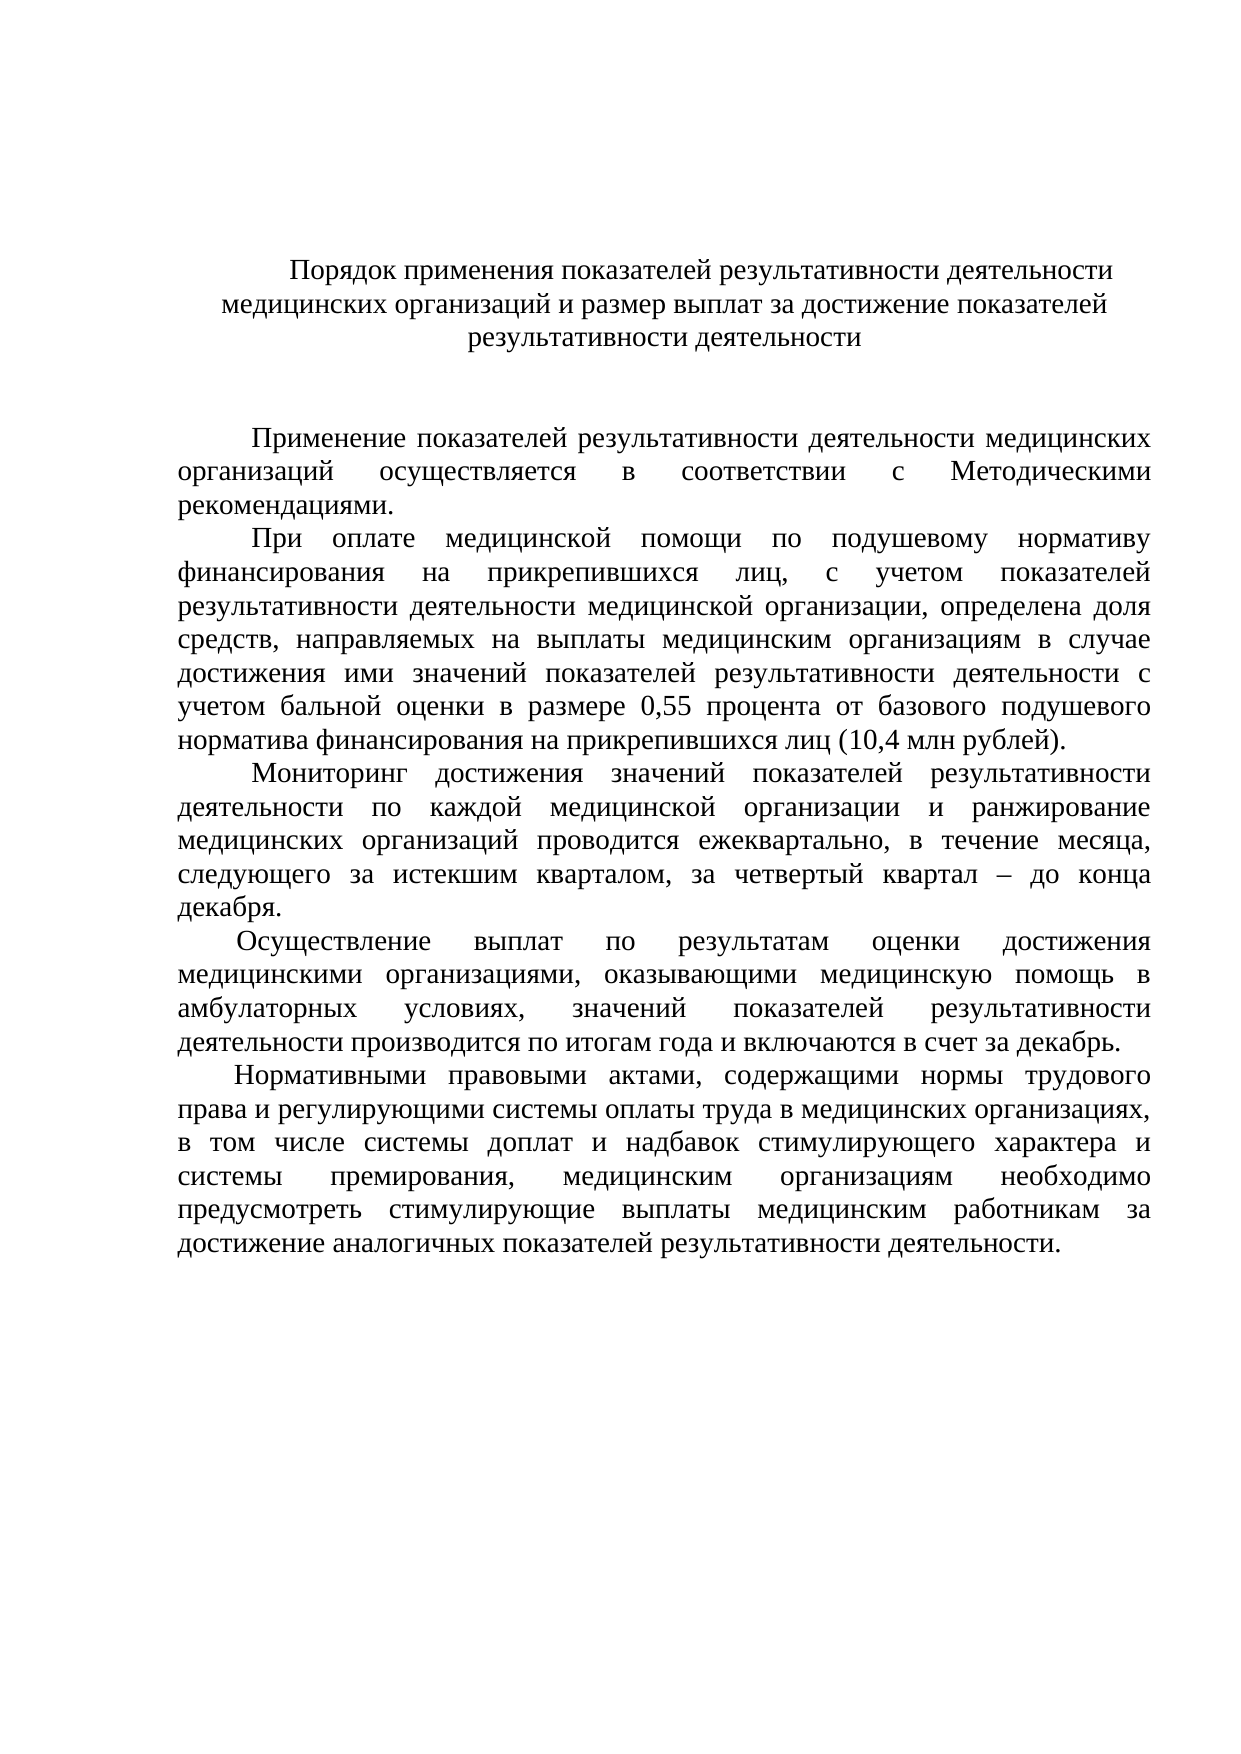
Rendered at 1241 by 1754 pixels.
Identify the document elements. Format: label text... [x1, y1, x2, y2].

text Применение показателей результативности деятельности медицинских организаций осуществляется в соответствии с Методическими рекомендациями. [177, 420, 1152, 521]
text При оплате медицинской помощи по подушевому нормативу финансирования на прикрепившихся лиц, с учетом показателей результативности деятельности медицинской организации, определена доля средств, направляемых на выплаты медицинским организациям в случае достижения ими значений показателей результативности деятельности с учетом бальной оценки в размере 0,55 процента от базового подушевого норматива финансирования на прикрепившихся лиц (10,4 млн рублей). [177, 521, 1152, 755]
text Мониторинг достижения значений показателей результативности деятельности по каждой медицинской организации и ранжирование медицинских организаций проводится ежеквартально, в течение месяца, следующего за истекшим кварталом, за четвертый квартал – до конца декабря. [177, 755, 1152, 923]
text Нормативными правовыми актами, содержащими нормы трудового права и регулирующими системы оплаты труда в медицинских организациях, в том числе системы доплат и надбавок стимулирующего характера и системы премирования, медицинским организациям необходимо предусмотреть стимулирующие выплаты медицинским работникам за достижение аналогичных показателей результативности деятельности. [177, 1057, 1152, 1258]
text Осуществление выплат по результатам оценки достижения медицинскими организациями, оказывающими медицинскую помощь в амбулаторных условиях, значений показателей результативности деятельности производится по итогам года и включаются в счет за декабрь. [177, 923, 1152, 1057]
text Порядок применения показателей результативности деятельности медицинских организаций и размер выплат за достижение показателей результативности деятельности [177, 252, 1152, 353]
